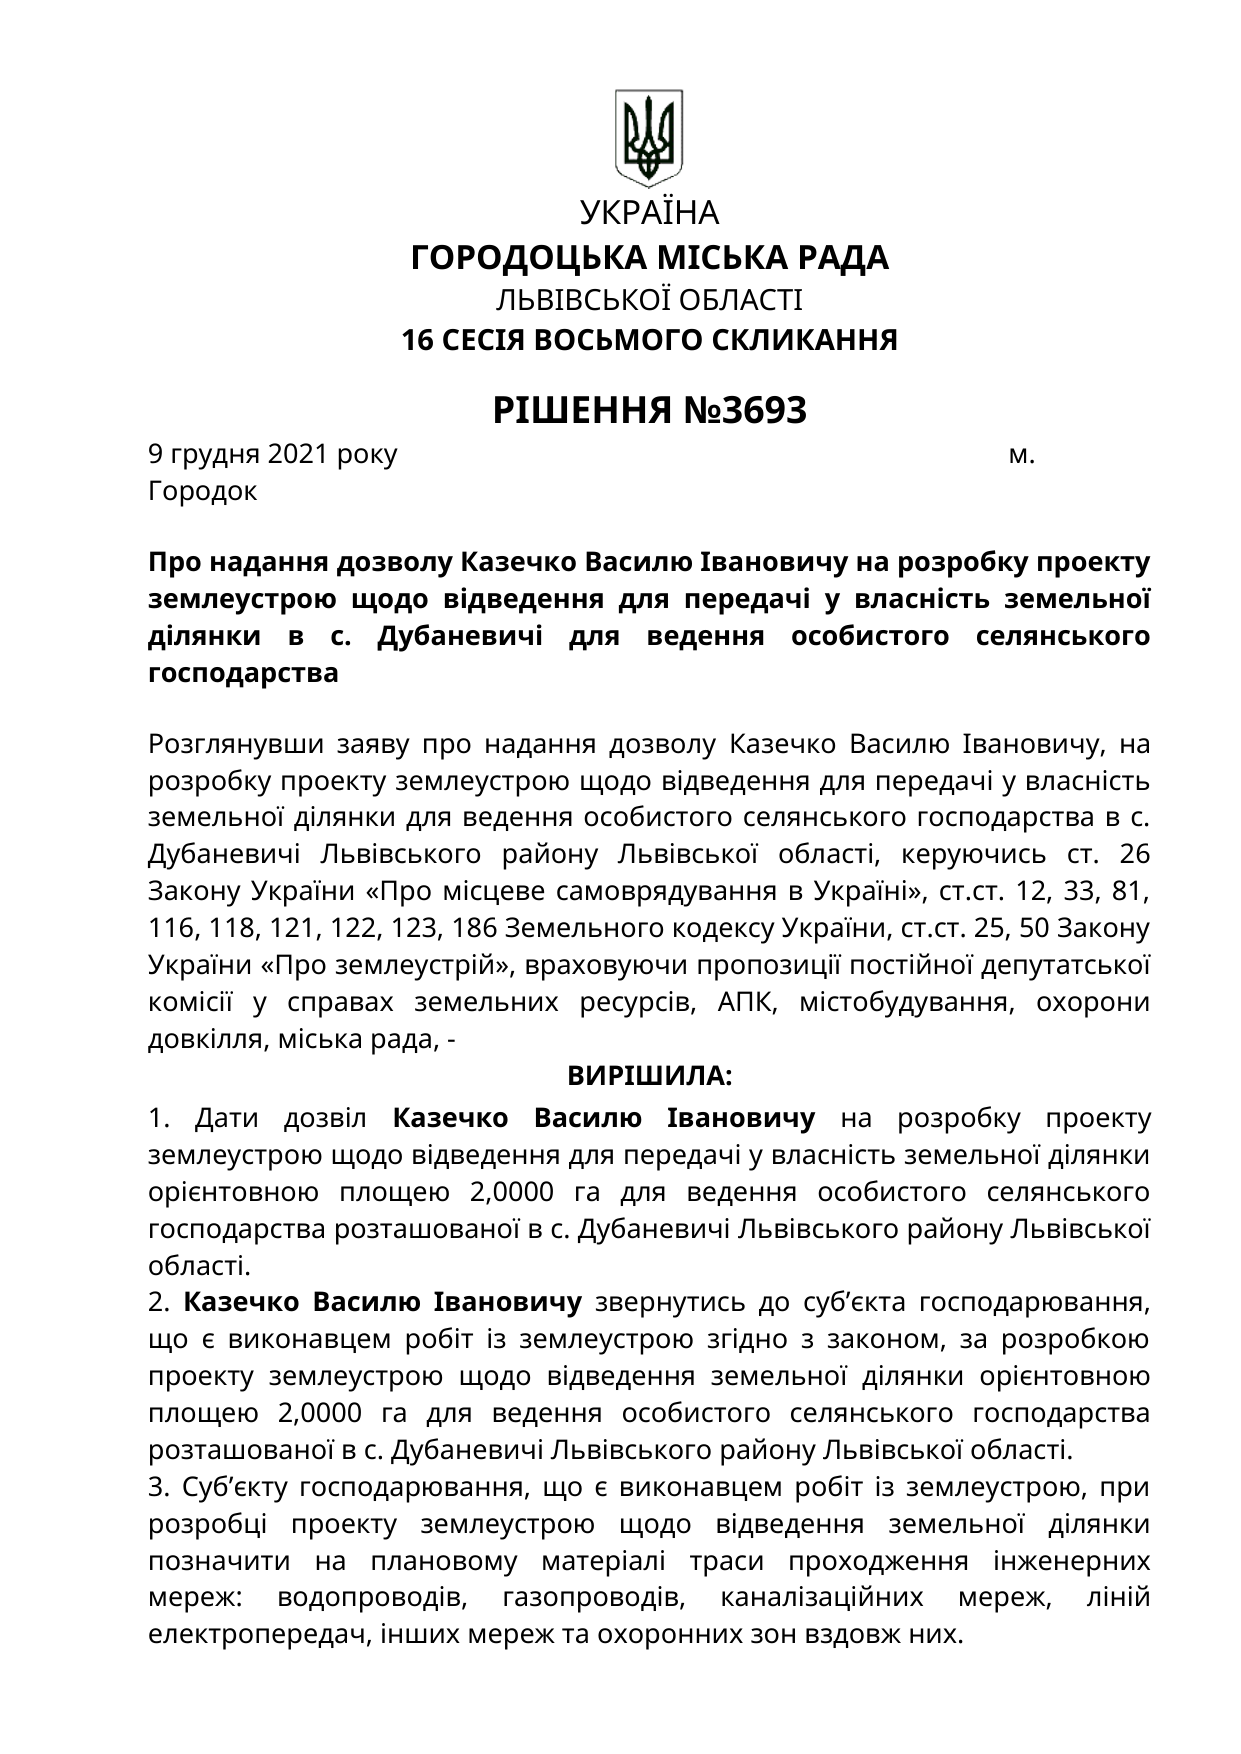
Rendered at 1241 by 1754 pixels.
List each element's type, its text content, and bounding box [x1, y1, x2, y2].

text УКРАЇНА [148, 188, 1152, 234]
text Про надання дозволу Казечко Василю Івановичу на розробку проекту землеустрою щодо відведення для передачі у власність земельної ділянки в с. Дубаневичі для ведення особистого селянського господарства [148, 543, 1152, 690]
text 1. Дати дозвіл Казечко Василю Івановичу на розробку проекту землеустрою щодо відведення для передачі у власність земельної ділянки орієнтовною площею 2,0000 га для ведення особистого селянського господарства розташованої в с. Дубаневичі Львівського району Львівської області. [148, 1098, 1152, 1283]
text ВИРІШИЛА: [148, 1056, 1152, 1093]
text РІШЕННЯ №3693 [148, 384, 1152, 435]
text 2. Казечко Василю Івановичу звернутись до суб’єкта господарювання, що є виконавцем робіт із землеустрою згідно з законом, за розробкою проекту землеустрою щодо відведення земельної ділянки орієнтовною площею 2,0000 га для ведення особистого селянського господарства розташованої в с. Дубаневичі Львівського району Львівської області. [148, 1283, 1152, 1467]
text 3. Суб’єкту господарювання, що є виконавцем робіт із землеустрою, при розробці проекту землеустрою щодо відведення земельної ділянки позначити на плановому матеріалі траси проходження інженерних мереж: водопроводів, газопроводів, каналізаційних мереж, ліній електропередач, інших мереж та охоронних зон вздовж них. [148, 1467, 1152, 1652]
text ЛЬВІВСЬКОЇ ОБЛАСТІ [148, 279, 1152, 319]
picture [614, 88, 685, 189]
text 16 СЕСІЯ ВОСЬМОГО СКЛИКАННЯ [148, 319, 1152, 359]
text Розглянувши заяву про надання дозволу Казечко Василю Івановичу, на розробку проекту землеустрою щодо відведення для передачі у власність земельної ділянки для ведення особистого селянського господарства в с. Дубаневичі Львівського району Львівської області, керуючись ст. 26 Закону України «Про місцеве самоврядування в Україні», ст.ст. 12, 33, 81, 116, 118, 121, 122, 123, 186 Земельного кодексу України, ст.ст. 25, 50 Закону України «Про землеустрій», враховуючи пропозиції постійної депутатської комісії у справах земельних ресурсів, АПК, містобудування, охорони довкілля, міська рада, - [148, 724, 1152, 1056]
text 9 грудня 2021 року м. Городок [148, 435, 1152, 508]
text ГОРОДОЦЬКА МІСЬКА РАДА [148, 234, 1152, 279]
